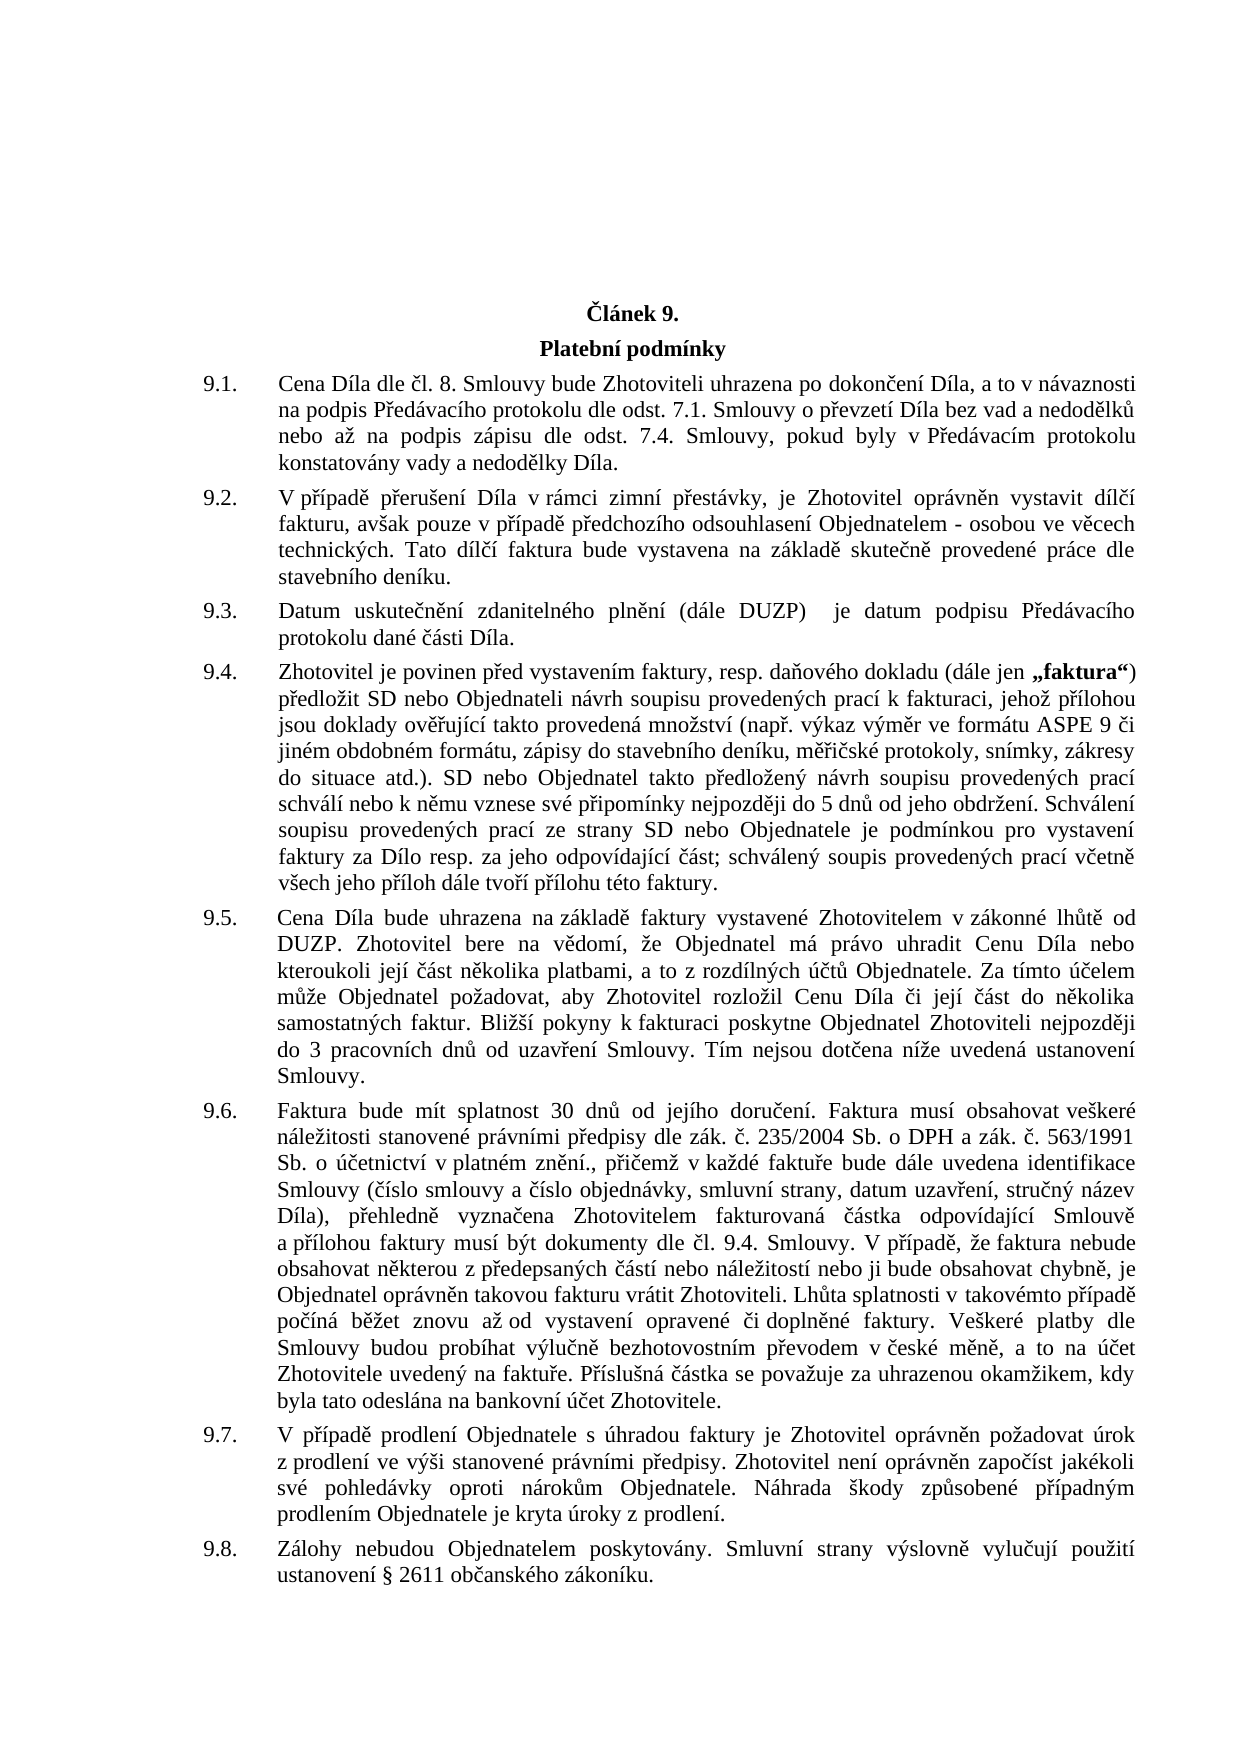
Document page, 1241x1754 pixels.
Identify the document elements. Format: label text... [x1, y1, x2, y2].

text Platební podmínky [129, 335, 1136, 362]
text Datum uskutečnění zdanitelného plnění (dále DUZP) je datum podpisu Předávacího protokolu dané části Díla. [203, 597, 1136, 650]
text Faktura bude mít splatnost 30 dnů od jejího doručení. Faktura musí obsahovat veškeré náležitosti stanovené právními předpisy dle zák. č. 235/2004 Sb. o DPH a zák. č. 563/1991 Sb. o účetnictví v platném znění., přičemž v každé faktuře bude dále uvedena identifikace Smlouvy (číslo smlouvy a číslo objednávky, smluvní strany, datum uzavření, stručný název Díla), přehledně vyznačena Zhotovitelem fakturovaná částka odpovídající Smlouvě a přílohou faktury musí být dokumenty dle čl. 9.4. Smlouvy. V případě, že faktura nebude obsahovat některou z předepsaných částí nebo náležitostí nebo ji bude obsahovat chybně, je Objednatel oprávněn takovou fakturu vrátit Zhotoviteli. Lhůta splatnosti v takovémto případě počíná běžet znovu až od vystavení opravené či doplněné faktury. Veškeré platby dle Smlouvy budou probíhat výlučně bezhotovostním převodem v české měně, a to na účet Zhotovitele uvedený na faktuře. Příslušná částka se považuje za uhrazenou okamžikem, kdy byla tato odeslána na bankovní účet Zhotovitele. [203, 1097, 1136, 1413]
text V případě prodlení Objednatele s úhradou faktury je Zhotovitel oprávněn požadovat úrok z prodlení ve výši stanovené právními předpisy. Zhotovitel není oprávněn započíst jakékoli své pohledávky oproti nárokům Objednatele. Náhrada škody způsobené případným prodlením Objednatele je kryta úroky z prodlení. [203, 1421, 1136, 1527]
text Cena Díla dle čl. 8. Smlouvy bude Zhotoviteli uhrazena po dokončení Díla, a to v návaznosti na podpis Předávacího protokolu dle odst. 7.1. Smlouvy o převzetí Díla bez vad a nedodělků nebo až na podpis zápisu dle odst. 7.4. Smlouvy, pokud byly v Předávacím protokolu konstatovány vady a nedodělky Díla. [203, 370, 1136, 475]
text Zálohy nebudou Objednatelem poskytovány. Smluvní strany výslovně vylučují použití ustanovení § 2611 občanského zákoníku. [203, 1535, 1136, 1588]
text Zhotovitel je povinen před vystavením faktury, resp. daňového dokladu (dále jen „faktura“) předložit SD nebo Objednateli návrh soupisu provedených prací k fakturaci, jehož přílohou jsou doklady ověřující takto provedená množství (např. výkaz výměr ve formátu ASPE 9 či jiném obdobném formátu, zápisy do stavebního deníku, měřičské protokoly, snímky, zákresy do situace atd.). SD nebo Objednatel takto předložený návrh soupisu provedených prací schválí nebo k němu vznese své připomínky nejpozději do 5 dnů od jeho obdržení. Schválení soupisu provedených prací ze strany SD nebo Objednatele je podmínkou pro vystavení faktury za Dílo resp. za jeho odpovídající část; schválený soupis provedených prací včetně všech jeho příloh dále tvoří přílohu této faktury. [203, 658, 1136, 896]
text Cena Díla bude uhrazena na základě faktury vystavené Zhotovitelem v zákonné lhůtě od DUZP. Zhotovitel bere na vědomí, že Objednatel má právo uhradit Cenu Díla nebo kteroukoli její část několika platbami, a to z rozdílných účtů Objednatele. Za tímto účelem může Objednatel požadovat, aby Zhotovitel rozložil Cenu Díla či její část do několika samostatných faktur. Bližší pokyny k fakturaci poskytne Objednatel Zhotoviteli nejpozději do 3 pracovních dnů od uzavření Smlouvy. Tím nejsou dotčena níže uvedená ustanovení Smlouvy. [203, 904, 1136, 1088]
text V případě přerušení Díla v rámci zimní přestávky, je Zhotovitel oprávněn vystavit dílčí fakturu, avšak pouze v případě předchozího odsouhlasení Objednatelem - osobou ve věcech technických. Tato dílčí faktura bude vystavena na základě skutečně provedené práce dle stavebního deníku. [203, 484, 1136, 589]
